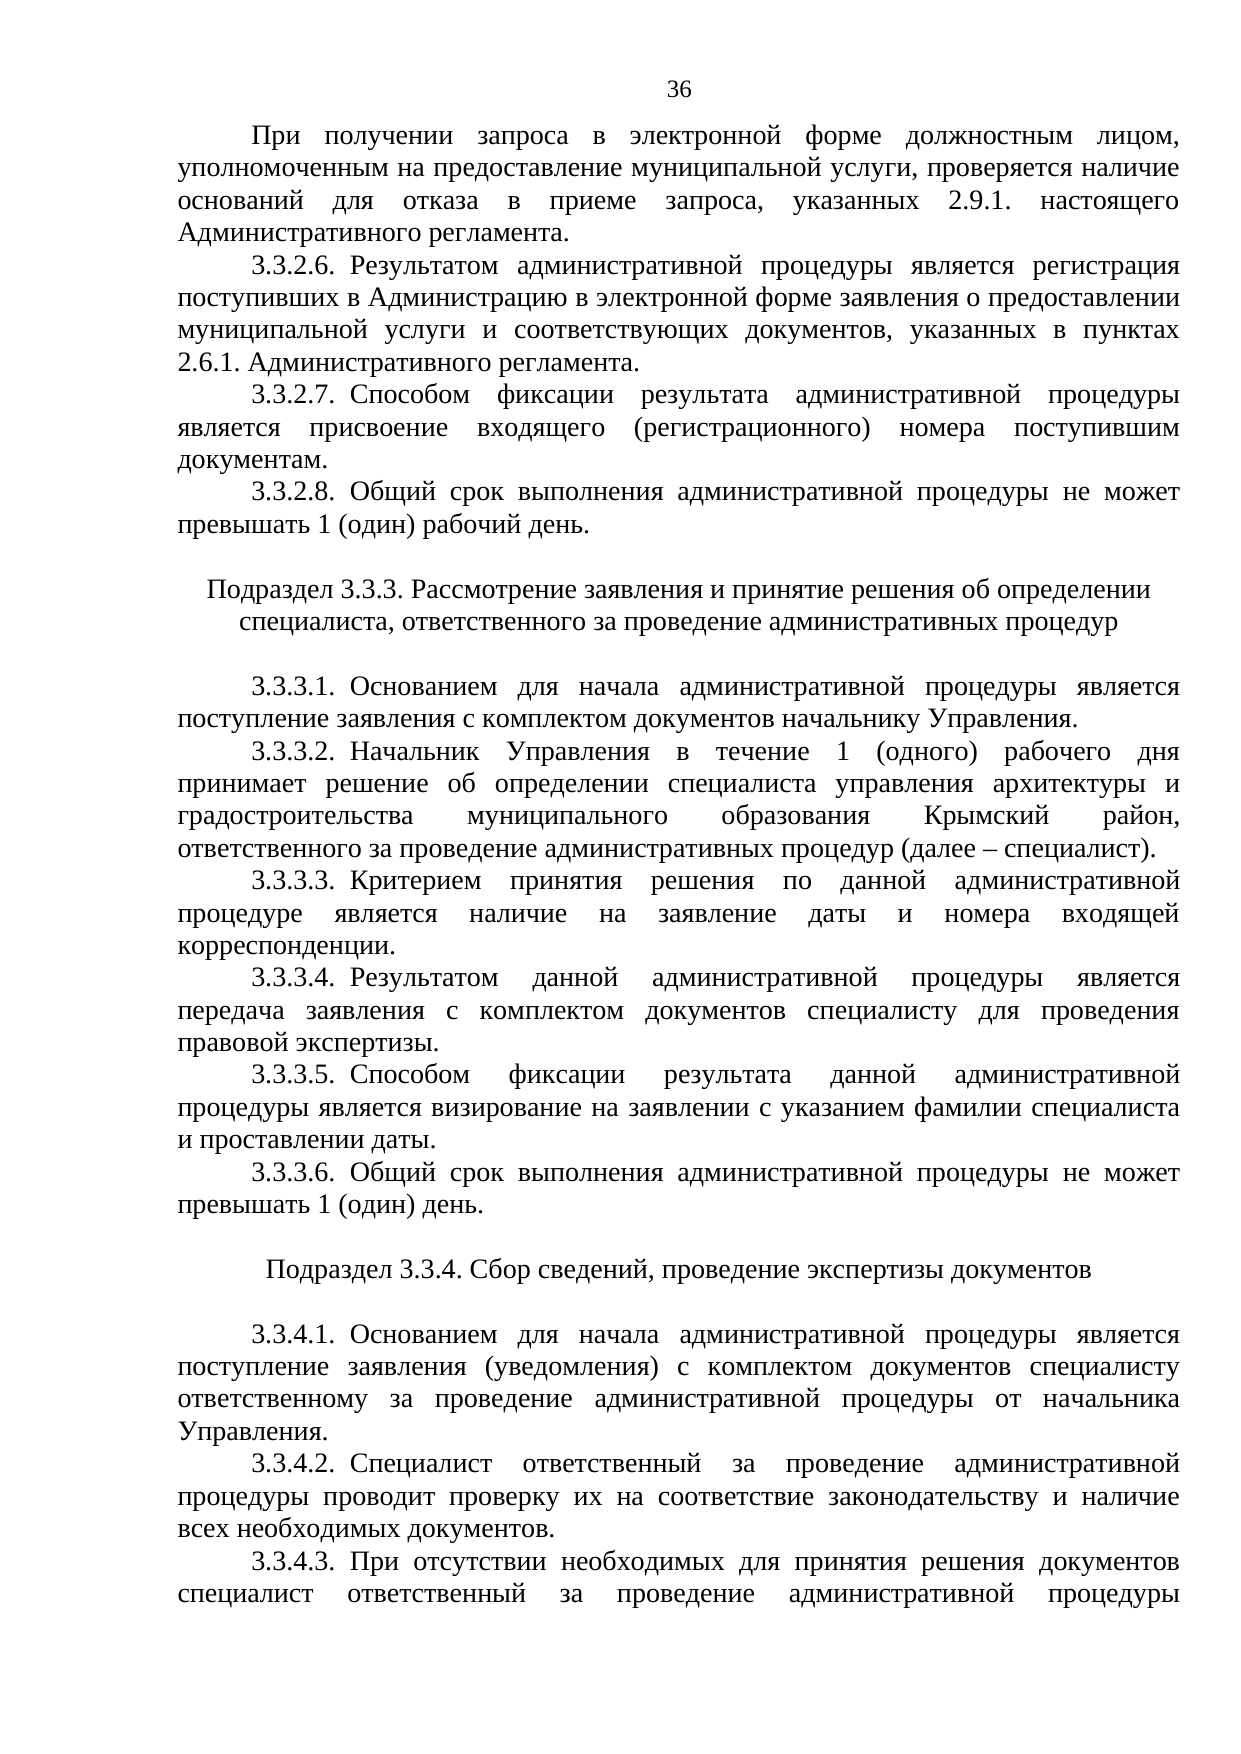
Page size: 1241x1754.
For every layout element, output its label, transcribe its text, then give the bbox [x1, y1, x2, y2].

text 3.3.4.2. Специалист ответственный за проведение административной процедуры проводит проверку их на соответствие законодательству и наличие всех необходимых документов. [177, 1446, 1181, 1543]
text 3.3.4.1. Основанием для начала административной процедуры является поступление заявления (уведомления) с комплектом документов специалисту ответственному за проведение административной процедуры от начальника Управления. [177, 1317, 1181, 1446]
text 3.3.3.4. Результатом данной административной процедуры является передача заявления с комплектом документов специалисту для проведения правовой экспертизы. [177, 960, 1181, 1058]
text 3.3.2.7. Способом фиксации результата административной процедуры является присвоение входящего (регистрационного) номера поступившим документам. [177, 377, 1181, 474]
text 3.3.2.8. Общий срок выполнения административной процедуры не может превышать 1 (один) рабочий день. [177, 474, 1181, 539]
text 3.3.3.2. Начальник Управления в течение 1 (одного) рабочего дня принимает решение об определении специалиста управления архитектуры и градостроительства муниципального образования Крымский район, ответственного за проведение административных процедур (далее – специалист). [177, 734, 1181, 863]
text Подраздел 3.3.3. Рассмотрение заявления и принятие решения об определении специалиста, ответственного за проведение административных процедур [177, 572, 1181, 636]
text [177, 1543, 1181, 1608]
text Подраздел 3.3.4. Сбор сведений, проведение экспертизы документов [177, 1252, 1181, 1284]
text При получении запроса в электронной форме должностным лицом, уполномоченным на предоставление муниципальной услуги, проверяется наличие оснований для отказа в приеме запроса, указанных 2.9.1. настоящего Административного регламента. [177, 118, 1181, 248]
text 3.3.3.3. Критерием принятия решения по данной административной процедуре является наличие на заявление даты и номера входящей корреспонденции. [177, 863, 1181, 960]
text 3.3.3.5. Способом фиксации результата данной административной процедуры является визирование на заявлении с указанием фамилии специалиста и проставлении даты. [177, 1058, 1181, 1155]
text 3.3.3.1. Основанием для начала административной процедуры является поступление заявления с комплектом документов начальнику Управления. [177, 669, 1181, 734]
text 3.3.2.6. Результатом административной процедуры является регистрация поступивших в Администрацию в электронной форме заявления о предоставлении муниципальной услуги и соответствующих документов, указанных в пунктах 2.6.1. Административного регламента. [177, 248, 1181, 377]
text 3.3.3.6. Общий срок выполнения административной процедуры не может превышать 1 (один) день. [177, 1155, 1181, 1219]
